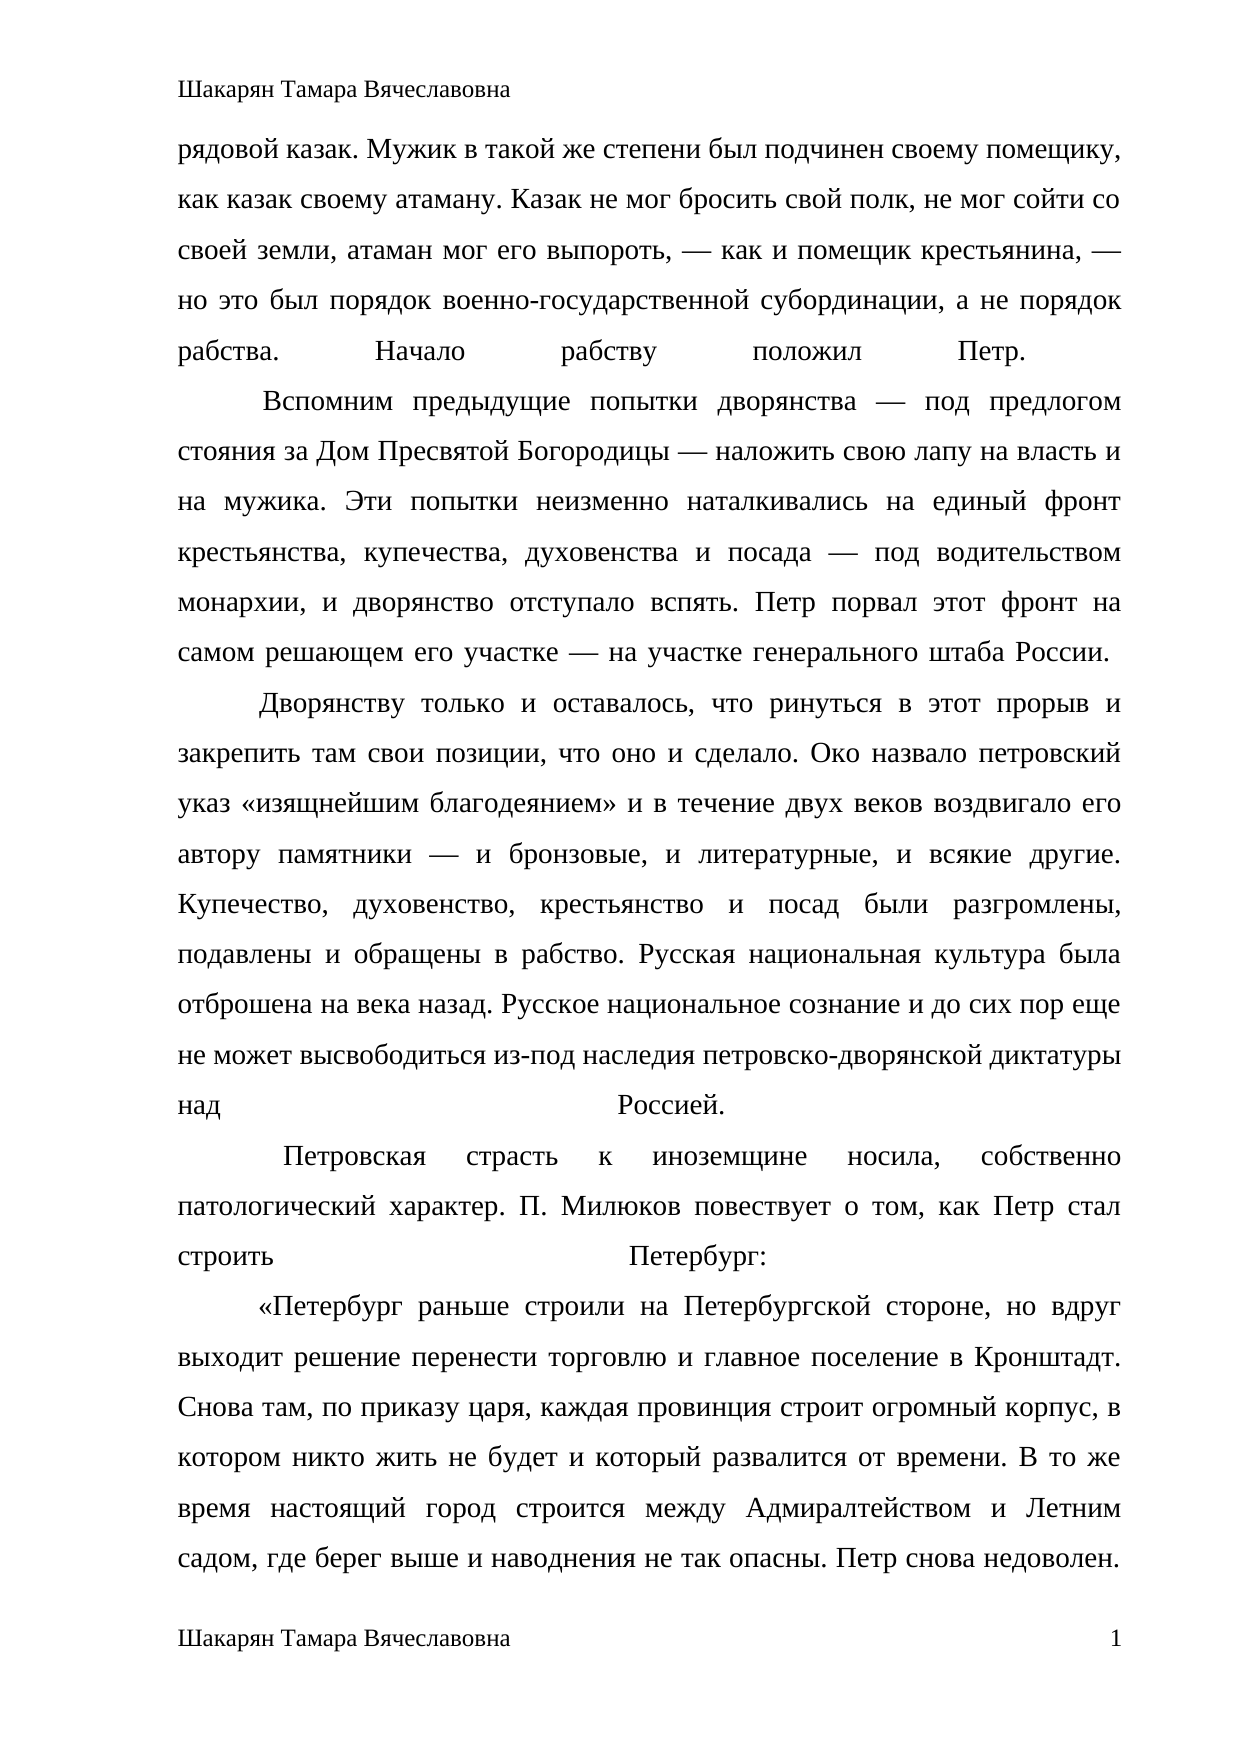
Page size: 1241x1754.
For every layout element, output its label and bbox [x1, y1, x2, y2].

text [177, 131, 1122, 1574]
